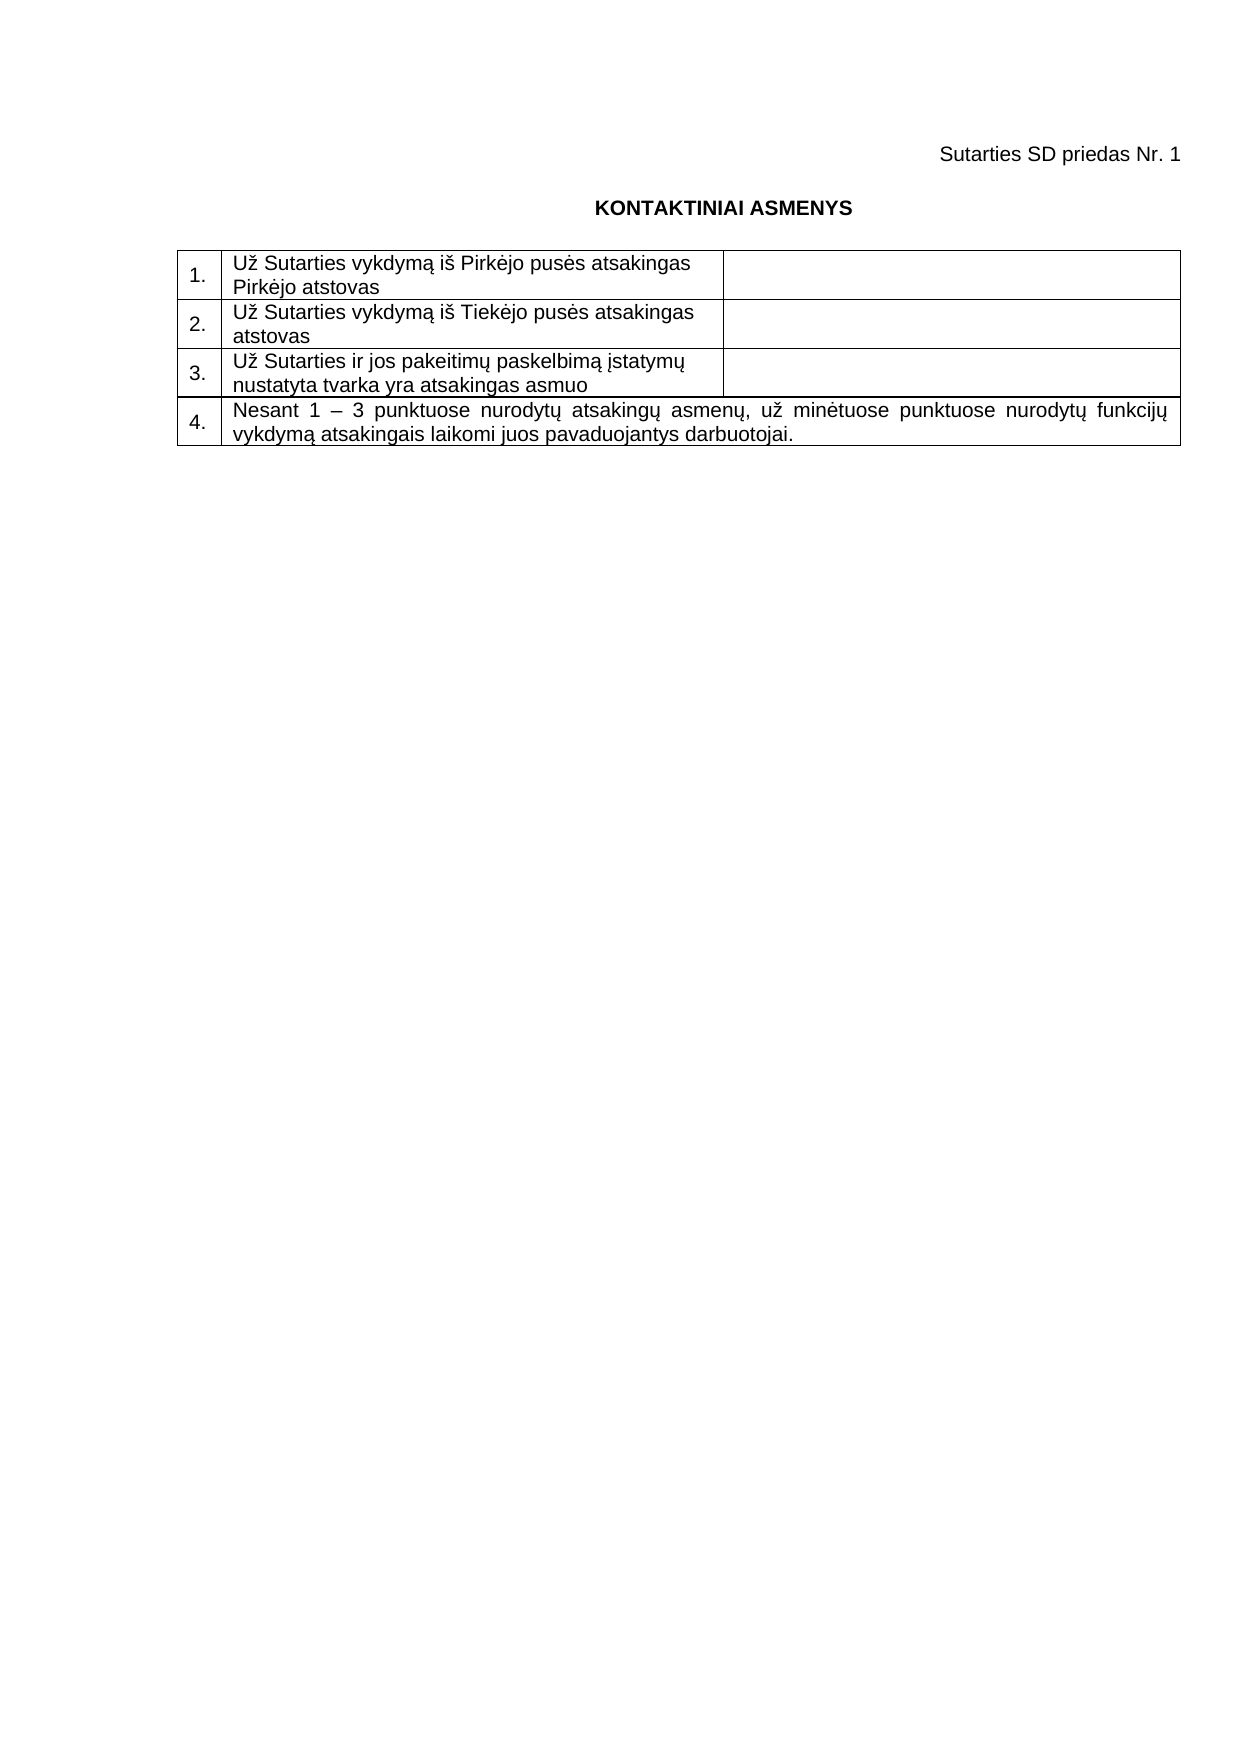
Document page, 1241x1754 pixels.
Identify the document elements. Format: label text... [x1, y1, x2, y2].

table_cell Už Sutarties vykdymą iš Tiekėjo pusės atsakingas atstovas [222, 300, 723, 347]
table_cell Už Sutarties ir jos pakeitimų paskelbimą įstatymų nustatyta tvarka yra atsakingas asmuo [222, 349, 723, 396]
table_header [724, 251, 1180, 298]
table_cell 4. [178, 398, 221, 445]
table_header 1. [178, 251, 221, 298]
table_cell [724, 349, 1180, 396]
table_cell 3. [178, 349, 221, 396]
table_cell [724, 300, 1180, 347]
table_cell Nesant 1 – 3 punktuose nurodytų atsakingų asmenų, už minėtuose punktuose nurodytų funkcijų vykdymą atsakingais laikomi juos pavaduojantys darbuotojai. [222, 398, 1180, 445]
table_cell 2. [178, 300, 221, 347]
text Sutarties SD priedas Nr. 1 [177, 142, 1181, 166]
table_header Už Sutarties vykdymą iš Pirkėjo pusės atsakingas Pirkėjo atstovas [222, 251, 723, 298]
text KONTAKTINIAI ASMENYS [177, 195, 1181, 219]
